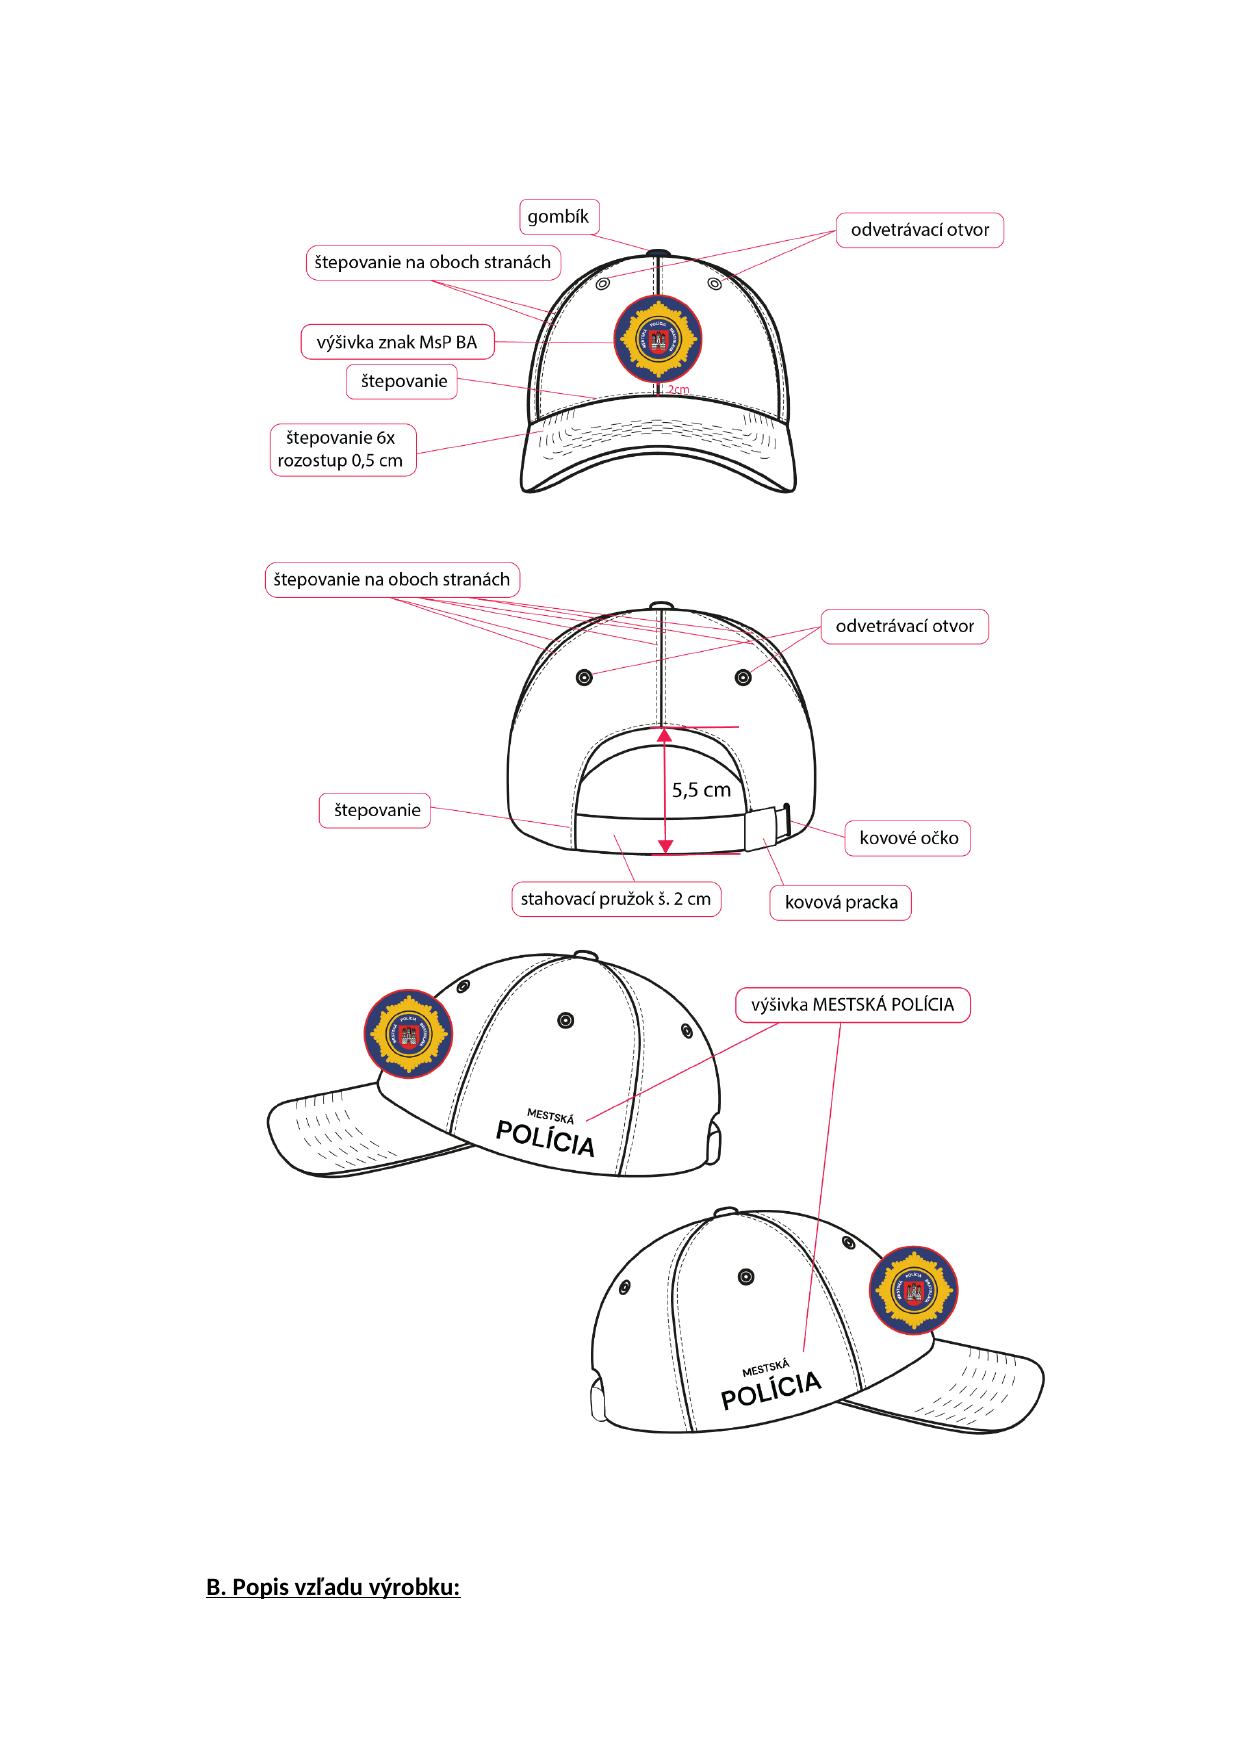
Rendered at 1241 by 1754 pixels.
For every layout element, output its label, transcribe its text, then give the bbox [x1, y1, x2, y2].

picture [187, 150, 1128, 1480]
text B. Popis vzľadu výrobku: [206, 1571, 1090, 1601]
